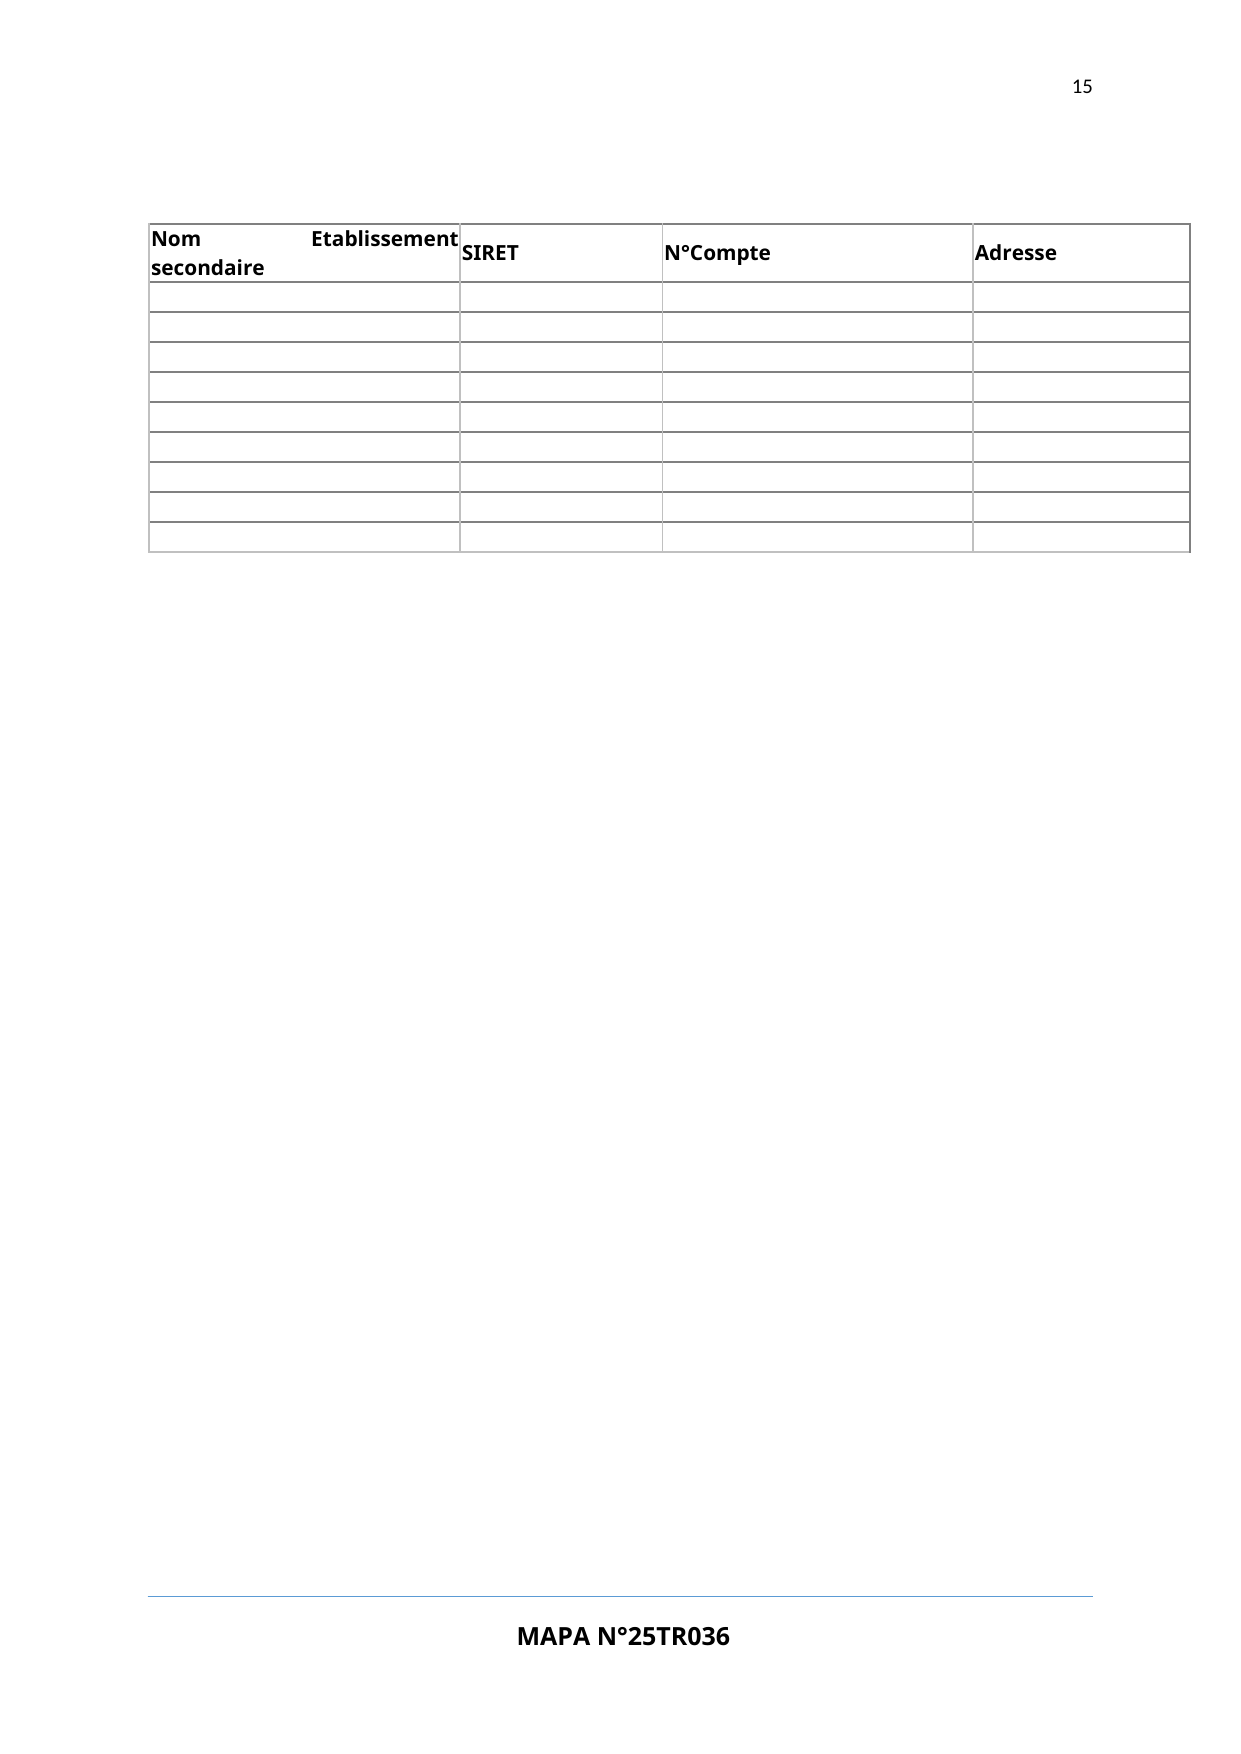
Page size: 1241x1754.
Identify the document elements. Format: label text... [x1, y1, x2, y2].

table_cell [663, 493, 972, 521]
table_cell [663, 433, 972, 461]
table_cell [150, 493, 459, 521]
table_cell [663, 373, 972, 401]
table_cell [461, 283, 662, 311]
table_cell [974, 343, 1189, 371]
table_cell [663, 523, 972, 551]
table_cell [974, 433, 1189, 461]
table_cell [663, 283, 972, 311]
table_cell [974, 373, 1189, 401]
table_cell [974, 403, 1189, 431]
table_cell [974, 523, 1189, 551]
table_cell [150, 523, 459, 551]
table_cell Adresse [974, 225, 1189, 281]
table_cell SIRET [461, 225, 662, 281]
table_cell [150, 343, 459, 371]
table_cell [150, 433, 459, 461]
table_cell [461, 493, 662, 521]
table_cell [461, 313, 662, 341]
table_cell [461, 403, 662, 431]
table_cell [461, 373, 662, 401]
table_cell [974, 313, 1189, 341]
table_cell [663, 313, 972, 341]
table_cell [461, 523, 662, 551]
table_cell [663, 403, 972, 431]
table_cell [974, 493, 1189, 521]
table_cell [150, 463, 459, 491]
table_cell [150, 283, 459, 311]
table_cell [461, 343, 662, 371]
table_cell [461, 463, 662, 491]
table_cell [974, 283, 1189, 311]
table_cell [150, 373, 459, 401]
table_cell [150, 313, 459, 341]
table_header [149, 176, 154, 223]
table_cell Nom Etablissement secondaire [150, 225, 459, 281]
table_cell N°Compte [663, 225, 972, 281]
table_cell [150, 403, 459, 431]
table_cell [663, 343, 972, 371]
table_cell [461, 433, 662, 461]
table_cell [663, 463, 972, 491]
table_cell [974, 463, 1189, 491]
